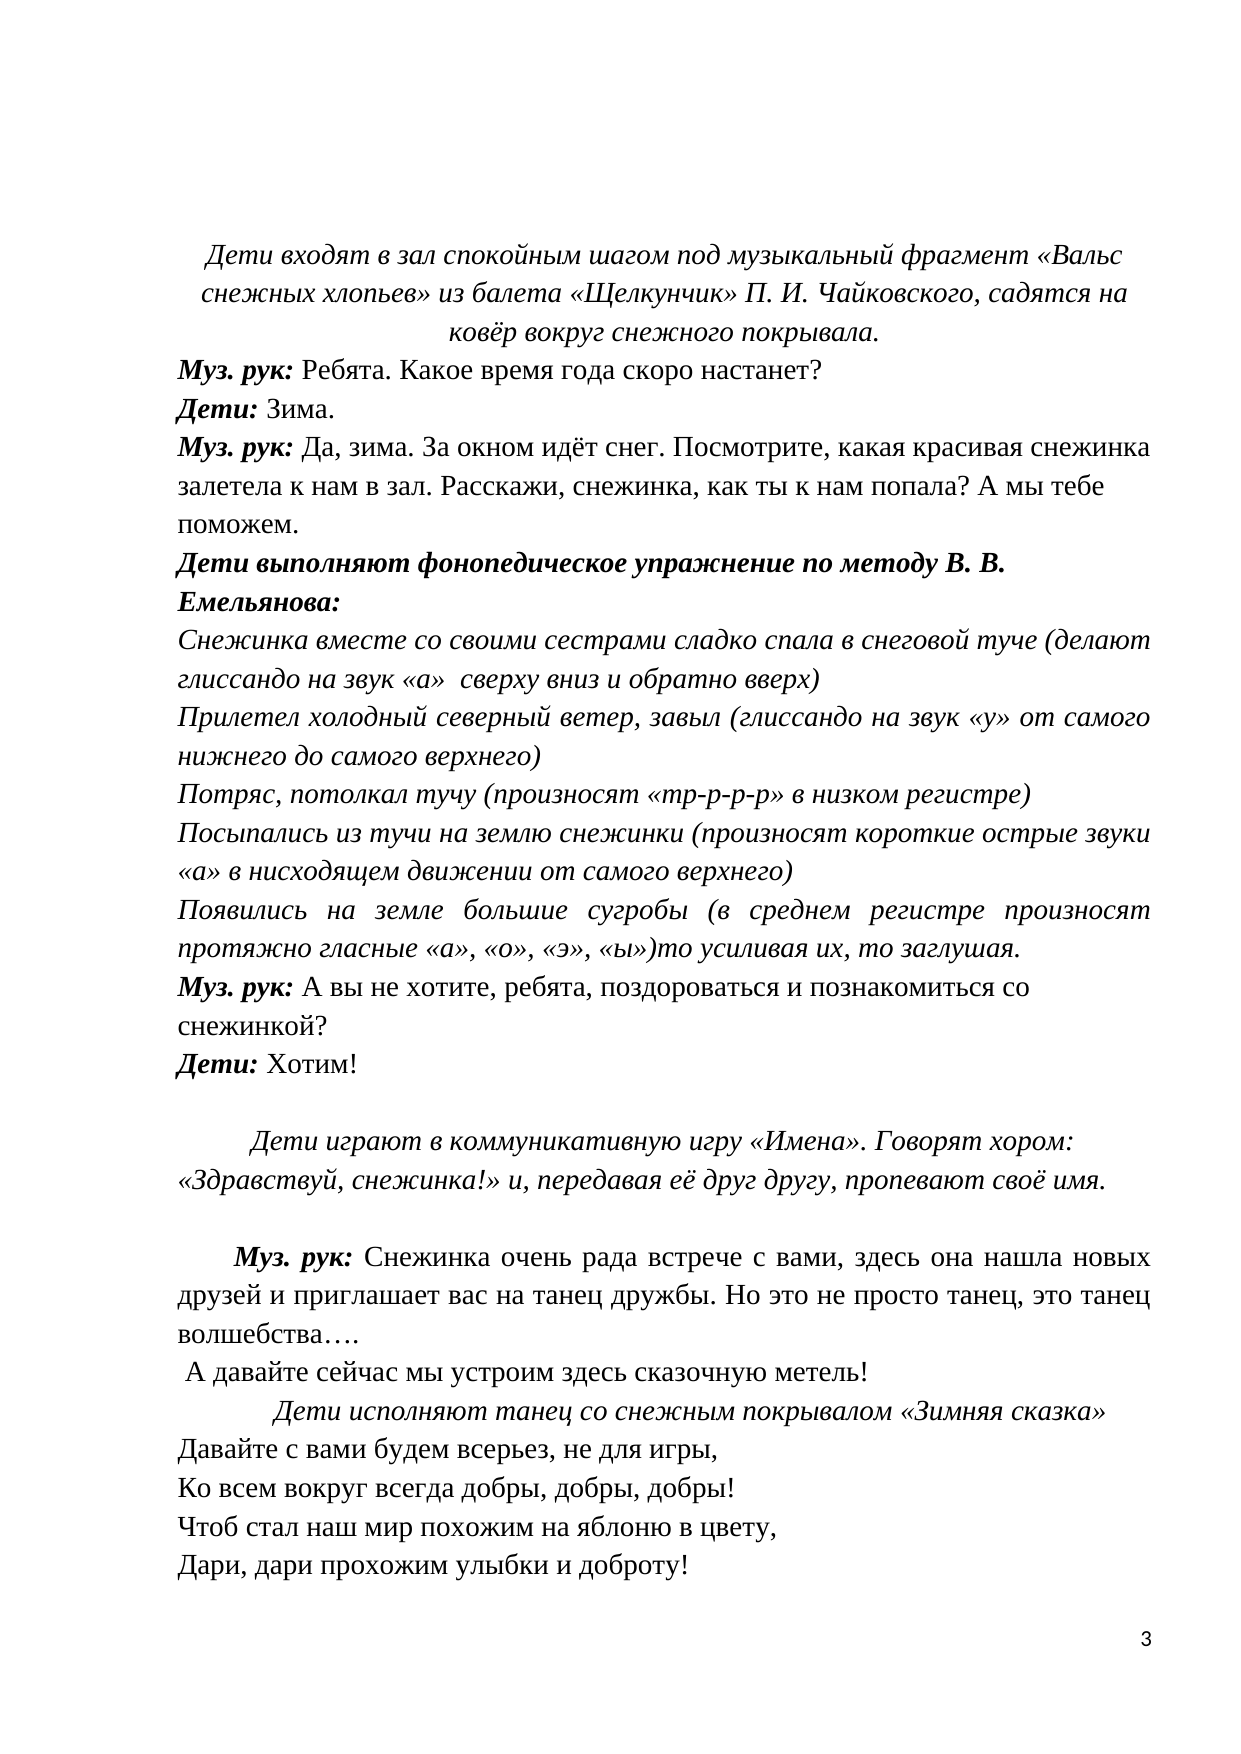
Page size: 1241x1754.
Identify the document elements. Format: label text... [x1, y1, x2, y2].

text Муз. рук: Снежинка очень рада встрече с вами, здесь она нашла новых друзей и приглашает вас на танец дружбы. Но это не просто танец, это танец волшебства…. [177, 1239, 1152, 1349]
text Дети: Хотим! [177, 1046, 1152, 1080]
text Давайте с вами будем всерьез, не для игры, [177, 1432, 1152, 1465]
text Дети исполняют танец со снежным покрывалом «Зимняя сказка» [177, 1393, 1152, 1427]
text Посыпались из тучи на землю снежинки (произносят короткие острые звуки «а» в нисходящем движении от самого верхнего) [177, 815, 1152, 887]
text Потряс, потолкал тучу (произносят «тр-р-р-р» в низком регистре) [177, 776, 1152, 810]
text Дети выполняют фонопедическое упражнение по методу В. В. Емельянова: [177, 545, 1152, 617]
text Муз. рук: Да, зима. За окном идёт снег. Посмотрите, какая красивая снежинка залетела к нам в зал. Расскажи, снежинка, как ты к нам попала? А мы тебе поможем. [177, 429, 1152, 540]
text А давайте сейчас мы устроим здесь сказочную метель! [177, 1354, 1152, 1388]
text Дети: Зима. [177, 391, 1152, 424]
text Дети входят в зал спокойным шагом под музыкальный фрагмент «Вальс снежных хлопьев» из балета «Щелкунчик» П. И. Чайковского, садятся на ковёр вокруг снежного покрывала. [177, 237, 1152, 347]
text Дети играют в коммуникативную игру «Имена». Говорят хором: «Здравствуй, снежинка!» и, передавая её друг другу, пропевают своё имя. [177, 1123, 1152, 1195]
text Дари, дари прохожим улыбки и доброту! [177, 1547, 1152, 1581]
text Появились на земле большие сугробы (в среднем регистре произносят протяжно гласные «а», «о», «э», «ы»)то усиливая их, то заглушая. [177, 892, 1152, 964]
text Муз. рук: А вы не хотите, ребята, поздороваться и познакомиться со снежинкой? [177, 969, 1152, 1041]
text Муз. рук: Ребята. Какое время года скоро настанет? [177, 352, 1152, 386]
text Чтоб стал наш мир похожим на яблоню в цвету, [177, 1509, 1152, 1542]
text Ко всем вокруг всегда добры, добры, добры! [177, 1470, 1152, 1504]
text Снежинка вместе со своими сестрами сладко спала в снеговой туче (делают глиссандо на звук «а» сверху вниз и обратно вверх) [177, 622, 1152, 694]
text Прилетел холодный северный ветер, завыл (глиссандо на звук «у» от самого нижнего до самого верхнего) [177, 699, 1152, 771]
